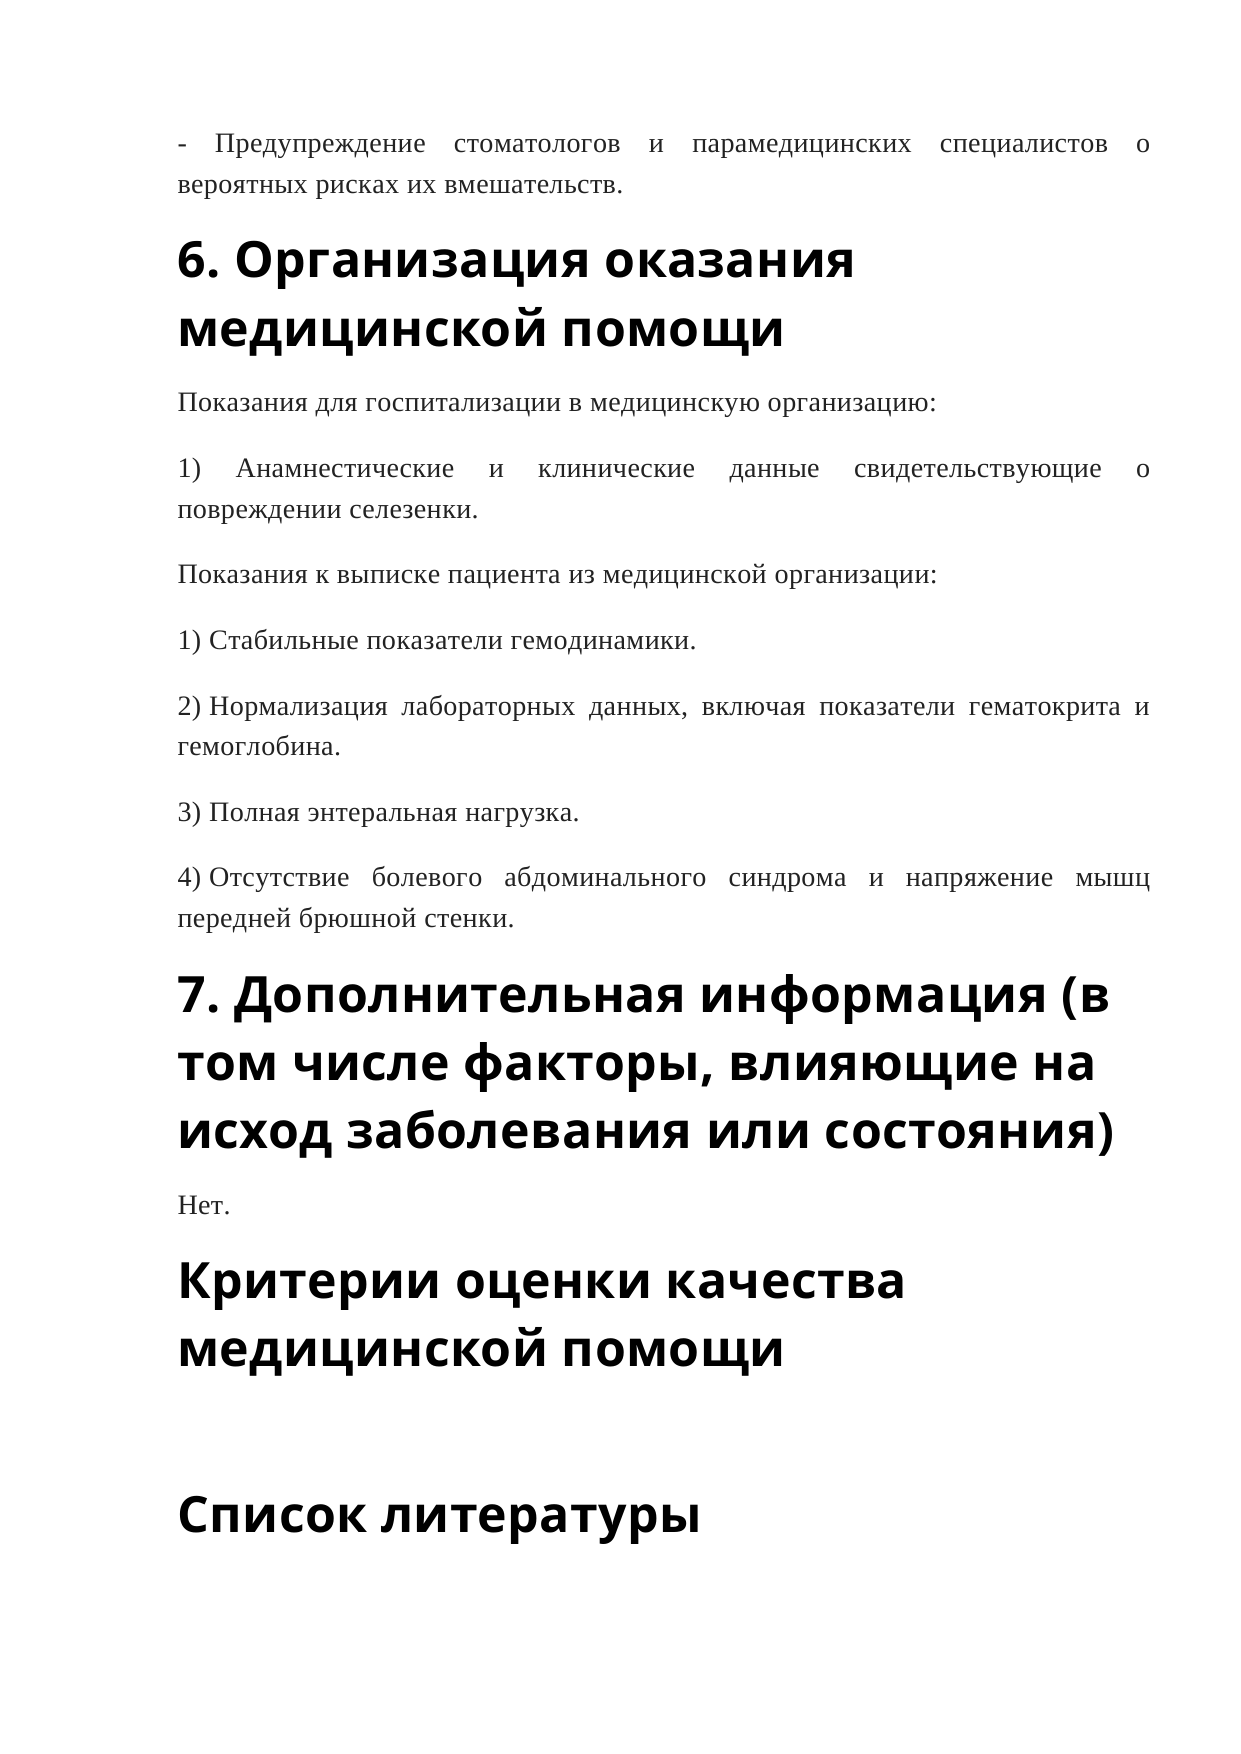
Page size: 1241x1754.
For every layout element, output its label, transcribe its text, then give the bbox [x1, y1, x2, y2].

text Показания к выписке пациента из медицинской организации: [177, 549, 1152, 590]
text 7. Дополнительная информация (в том числе факторы, влияющие на исход заболевания или состояния) [177, 958, 1152, 1163]
text Показания для госпитализации в медицинскую организацию: [177, 377, 1152, 418]
text 1) Анамнестические и клинические данные свидетельствующие о повреждении селезенки. [177, 443, 1152, 524]
text Нет. [177, 1179, 1152, 1220]
text 1) Стабильные показатели гемодинамики. [177, 615, 1152, 655]
text Список литературы [177, 1479, 1152, 1547]
text Критерии оценки качества медицинской помощи [177, 1245, 1152, 1381]
text 2) Нормализация лабораторных данных, включая показатели гематокрита и гемоглобина. [177, 680, 1152, 762]
text 6. Организация оказания медицинской помощи [177, 224, 1152, 361]
text 4) Отсутствие болевого абдоминального синдрома и напряжение мышц передней брюшной стенки. [177, 852, 1152, 933]
text - Предупреждение стоматологов и парамедицинских специалистов о вероятных рисках их вмешательств. [177, 118, 1152, 199]
text 3) Полная энтеральная нагрузка. [177, 787, 1152, 827]
